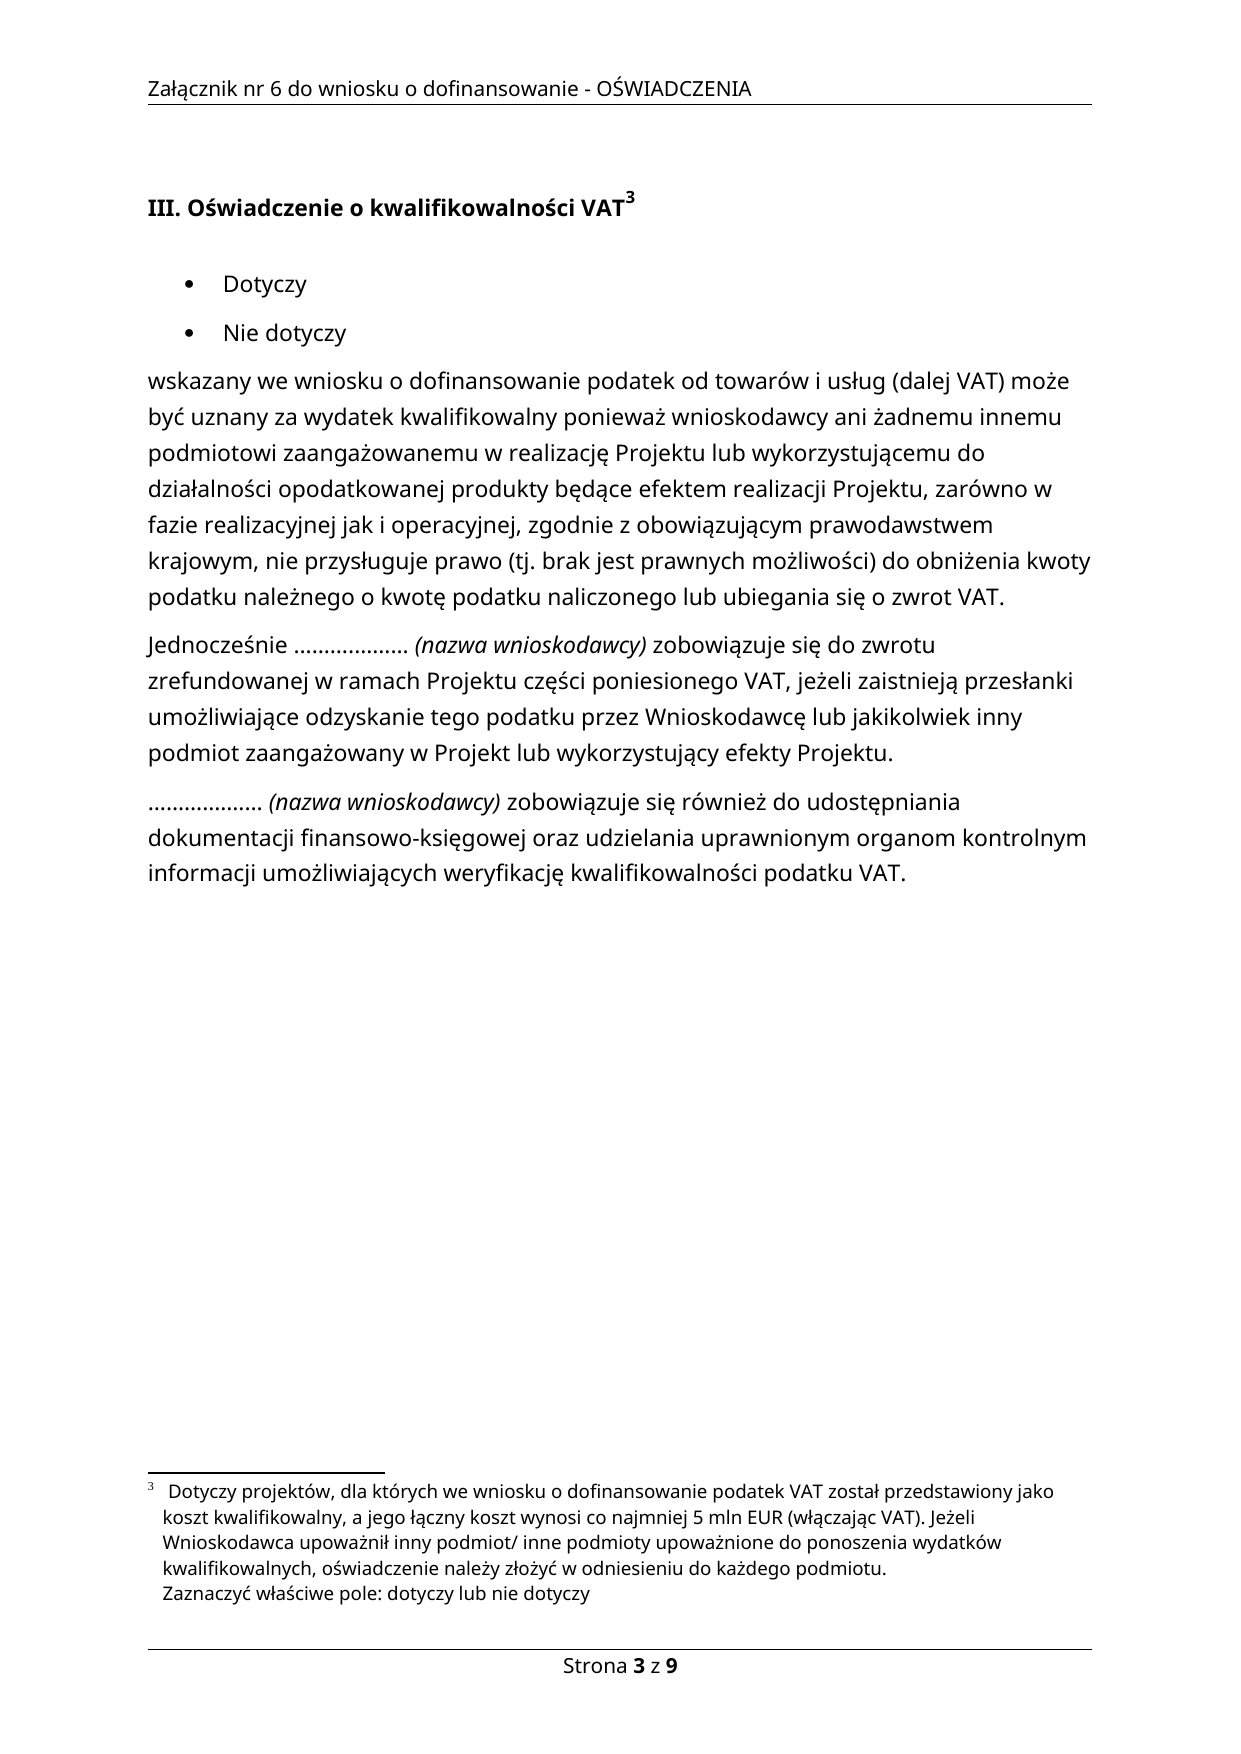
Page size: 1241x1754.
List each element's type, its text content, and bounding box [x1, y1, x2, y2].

text wskazany we wniosku o dofinansowanie podatek od towarów i usług (dalej VAT) może być uznany za wydatek kwalifikowalny ponieważ wnioskodawcy ani żadnemu innemu podmiotowi zaangażowanemu w realizację Projektu lub wykorzystującemu do działalności opodatkowanej produkty będące efektem realizacji Projektu, zarówno w fazie realizacyjnej jak i operacyjnej, zgodnie z obowiązującym prawodawstwem krajowym, nie przysługuje prawo (tj. brak jest prawnych możliwości) do obniżenia kwoty podatku należnego o kwotę podatku naliczonego lub ubiegania się o zwrot VAT. [148, 365, 1092, 612]
list Nie dotyczy [185, 317, 1092, 348]
list Dotyczy [185, 268, 1092, 299]
text III. Oświadczenie o kwalifikowalności VAT [148, 185, 1092, 225]
text Jednocześnie ……….……… (nazwa wnioskodawcy) zobowiązuje się do zwrotu zrefundowanej w ramach Projektu części poniesionego VAT, jeżeli zaistnieją przesłanki umożliwiające odzyskanie tego podatku przez Wnioskodawcę lub jakikolwiek inny podmiot zaangażowany w Projekt lub wykorzystujący efekty Projektu. [148, 629, 1092, 768]
text ……….……… (nazwa wnioskodawcy) zobowiązuje się również do udostępniania dokumentacji finansowo-księgowej oraz udzielania uprawnionym organom kontrolnym informacji umożliwiających weryfikację kwalifikowalności podatku VAT. [148, 786, 1092, 889]
